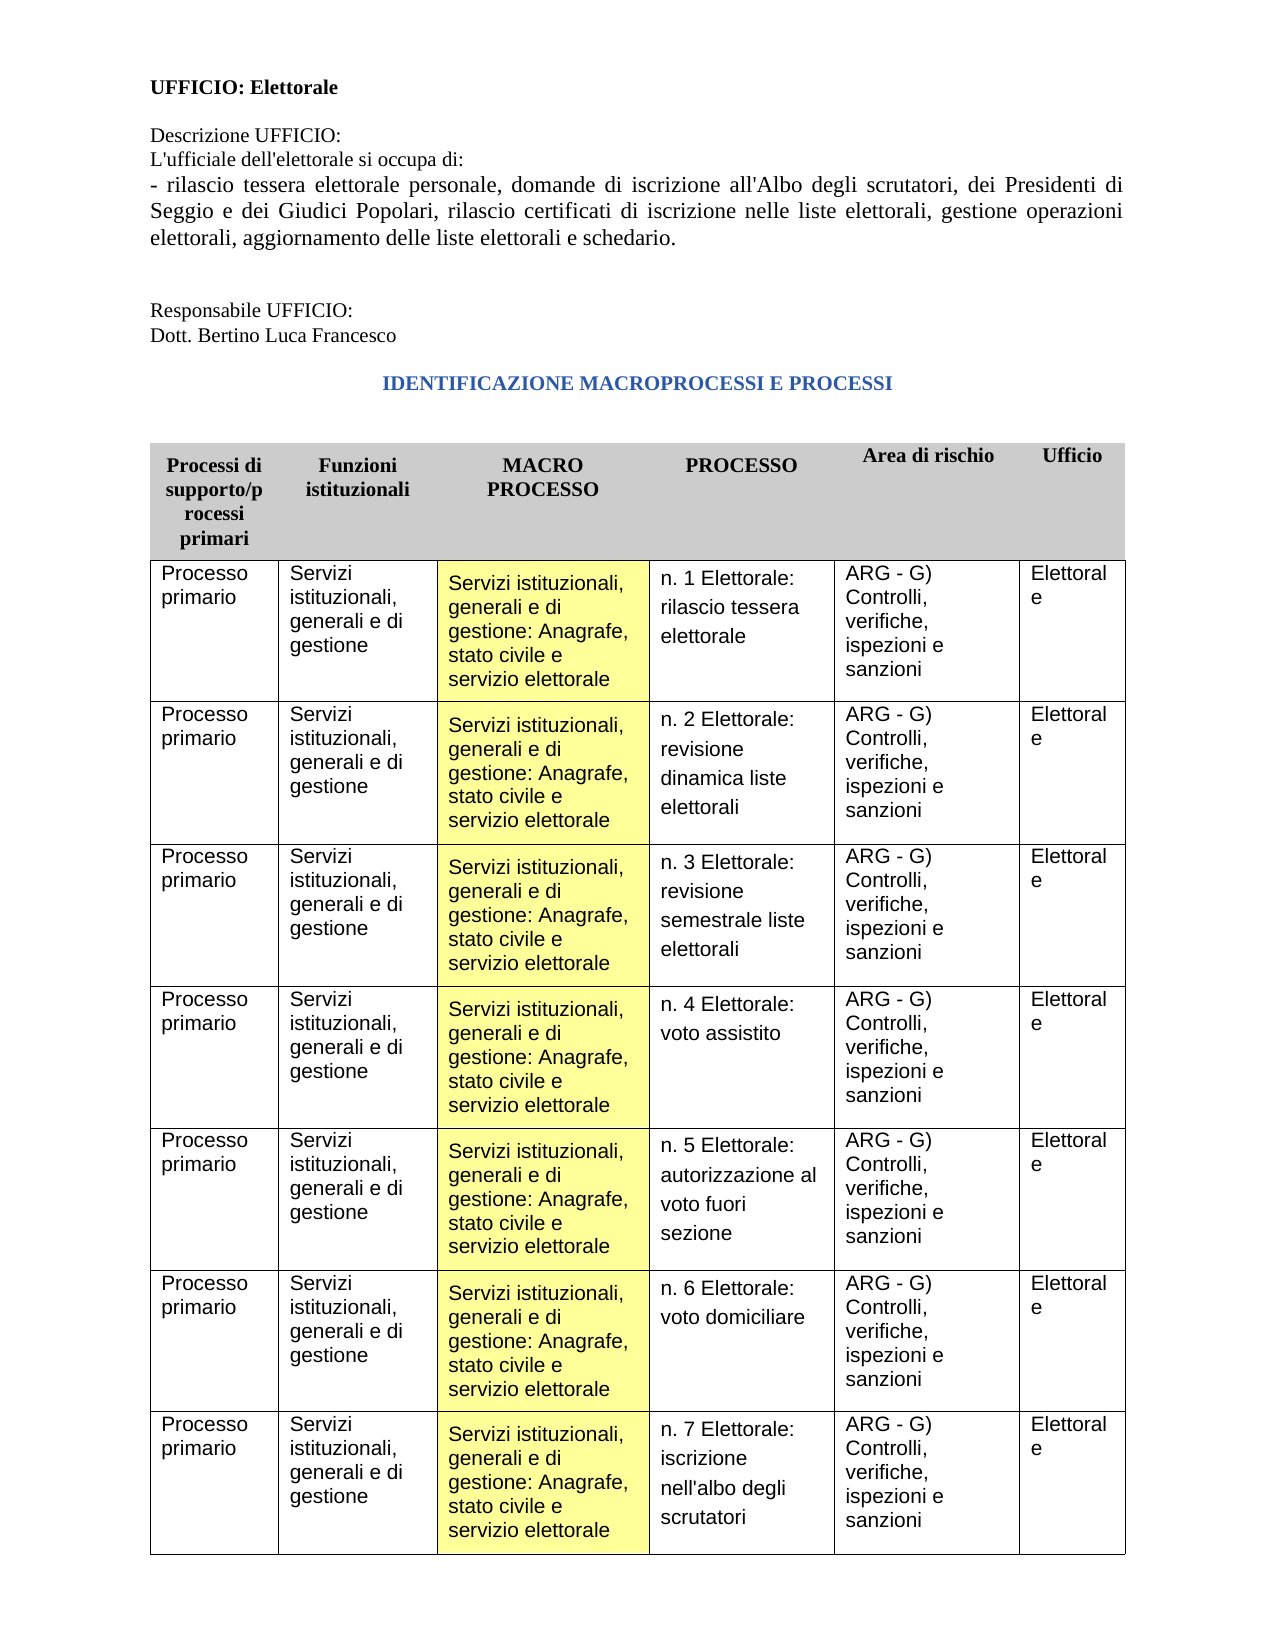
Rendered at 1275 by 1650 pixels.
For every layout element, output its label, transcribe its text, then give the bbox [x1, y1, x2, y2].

table_cell Elettorale [1020, 702, 1125, 844]
table_header MACRO PROCESSO [437, 443, 649, 560]
text - rilascio tessera elettorale personale, domande di iscrizione all'Albo degli scrutatori, dei Presidenti di Seggio e dei Giudici Popolari, rilascio certificati di iscrizione nelle liste elettorali, gestione operazioni elettorali, aggiornamento delle liste elettorali e schedario. [150, 171, 1125, 250]
table_cell n. 4 Elettorale: voto assistito [650, 987, 834, 1127]
text UFFICIO: Elettorale [150, 75, 1125, 99]
table_cell ARG - G) Controlli, verifiche, ispezioni e sanzioni [835, 561, 1019, 701]
table_cell Servizi istituzionali, generali e di gestione [279, 702, 437, 844]
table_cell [438, 1412, 649, 1553]
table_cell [835, 1412, 1019, 1553]
table_cell Servizi istituzionali, generali e di gestione: Anagrafe, stato civile e servizio elettorale [438, 702, 649, 844]
table_cell Servizi istituzionali, generali e di gestione [279, 1129, 437, 1270]
table_cell Elettorale [1020, 987, 1125, 1127]
table_cell Processo primario [151, 1271, 278, 1411]
table_cell Servizi istituzionali, generali e di gestione [279, 561, 437, 701]
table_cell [279, 1412, 437, 1553]
table_cell Servizi istituzionali, generali e di gestione: Anagrafe, stato civile e servizio elettorale [438, 561, 649, 701]
table_header PROCESSO [649, 443, 834, 560]
text Descrizione UFFICIO: [150, 123, 1125, 147]
table_cell Processo primario [151, 702, 278, 844]
table_cell Servizi istituzionali, generali e di gestione [279, 845, 437, 986]
table_header Area di rischio [834, 443, 1019, 560]
table_cell n. 7 Elettorale: iscrizione nell'albo degli scrutatori [650, 1412, 834, 1553]
text IDENTIFICAZIONE MACROPROCESSI E PROCESSI [150, 371, 1125, 395]
text L'ufficiale dell'elettorale si occupa di: [150, 147, 1125, 171]
table_cell ARG - G) Controlli, verifiche, ispezioni e sanzioni [835, 1129, 1019, 1270]
table_cell Elettorale [1020, 1271, 1125, 1411]
table_header Processi di supporto/processi primari [150, 443, 278, 560]
table_cell Servizi istituzionali, generali e di gestione: Anagrafe, stato civile e servizio elettorale [438, 845, 649, 986]
table_cell ARG - G) Controlli, verifiche, ispezioni e sanzioni [835, 702, 1019, 844]
text Responsabile UFFICIO: [150, 298, 1125, 322]
table_cell Elettorale [1020, 1412, 1125, 1553]
table_cell Processo primario [151, 845, 278, 986]
table_cell Processo primario [151, 561, 278, 701]
table_cell Elettorale [1020, 1129, 1125, 1270]
table_cell ARG - G) Controlli, verifiche, ispezioni e sanzioni [835, 987, 1019, 1127]
table_cell Servizi istituzionali, generali e di gestione [279, 987, 437, 1127]
table_cell Servizi istituzionali, generali e di gestione: Anagrafe, stato civile e servizio elettorale [438, 987, 649, 1127]
table_cell ARG - G) Controlli, verifiche, ispezioni e sanzioni [835, 845, 1019, 986]
table_cell Servizi istituzionali, generali e di gestione [279, 1271, 437, 1411]
table_cell Elettorale [1020, 561, 1125, 701]
text Dott. Bertino Luca Francesco [150, 322, 1125, 347]
table_cell n. 3 Elettorale: revisione semestrale liste elettorali [650, 845, 834, 986]
table_cell n. 1 Elettorale: rilascio tessera elettorale [650, 561, 834, 701]
table_cell n. 5 Elettorale: autorizzazione al voto fuori sezione [650, 1129, 834, 1270]
table_cell Processo primario [151, 1129, 278, 1270]
table_cell Servizi istituzionali, generali e di gestione: Anagrafe, stato civile e servizio elettorale [438, 1271, 649, 1411]
table_header Ufficio [1019, 443, 1125, 560]
table_header Funzioni istituzionali [278, 443, 437, 560]
table_cell Servizi istituzionali, generali e di gestione: Anagrafe, stato civile e servizio elettorale [438, 1129, 649, 1270]
table_cell Processo primario [151, 987, 278, 1127]
table_cell Elettorale [1020, 845, 1125, 986]
table_cell Processo primario [151, 1412, 278, 1553]
table_cell n. 6 Elettorale: voto domiciliare [650, 1271, 834, 1411]
table_cell ARG - G) Controlli, verifiche, ispezioni e sanzioni [835, 1271, 1019, 1411]
table_cell n. 2 Elettorale: revisione dinamica liste elettorali [650, 702, 834, 844]
